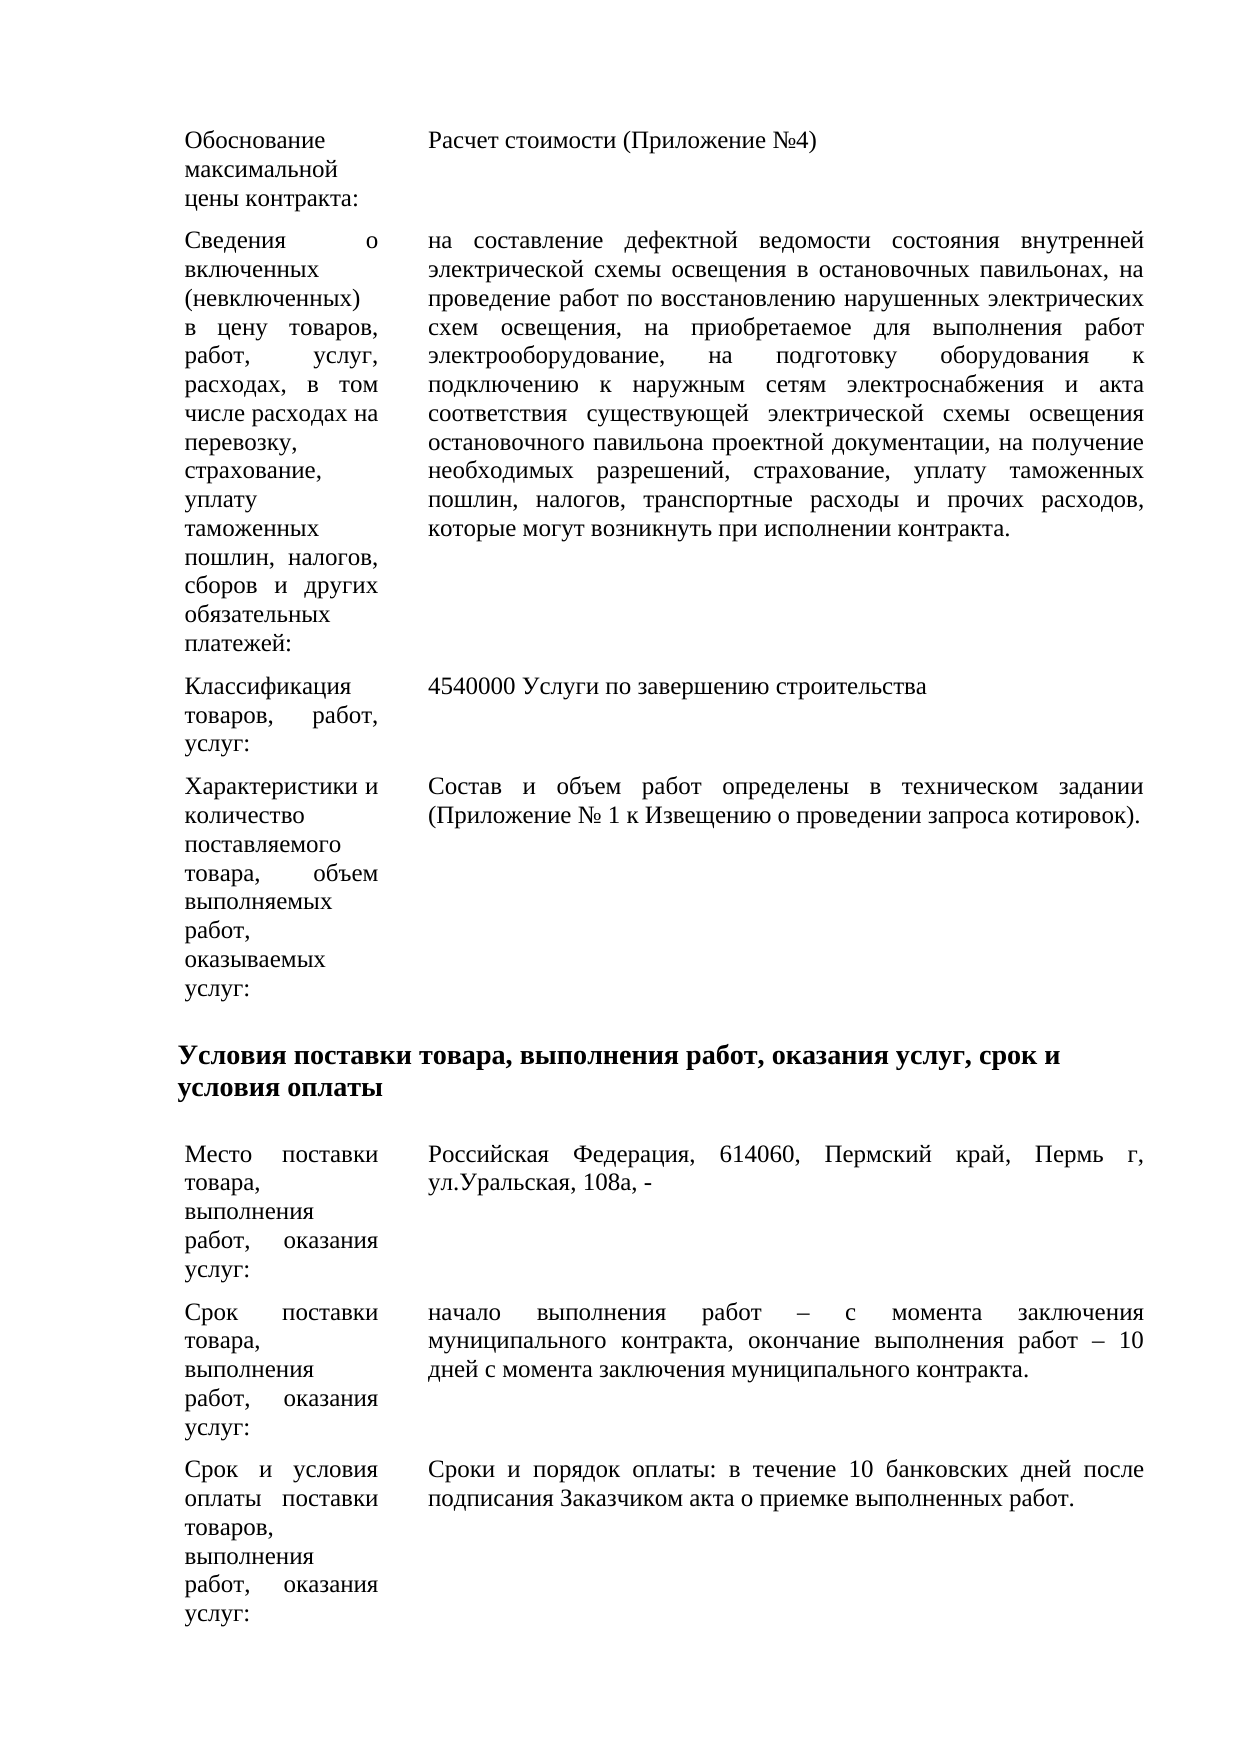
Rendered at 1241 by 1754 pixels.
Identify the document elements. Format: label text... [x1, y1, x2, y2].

table_cell Характеристики и количество поставляемого товара, объем выполняемых работ, оказываемых услуг: [177, 764, 421, 1008]
table_cell Расчет стоимости (Приложение №4) [421, 118, 1152, 218]
table_cell Срок поставки товара, выполнения работ, оказания услуг: [177, 1290, 421, 1447]
table_cell начало выполнения работ – с момента заключения муниципального контракта, окончание выполнения работ – 10 дней с момента заключения муниципального контракта. [421, 1290, 1152, 1447]
table_cell на составление дефектной ведомости состояния внутренней электрической схемы освещения в остановочных павильонах, на проведение работ по восстановлению нарушенных электрических схем освещения, на приобретаемое для выполнения работ электрооборудование, на подготовку оборудования к подключению к наружным сетям электроснабжения и акта соответствия существующей электрической схемы освещения остановочного павильона проектной документации, на получение необходимых разрешений, страхование, уплату таможенных пошлин, налогов, транспортные расходы и прочих расходов, которые могут возникнуть при исполнении контракта. [421, 219, 1152, 664]
table_cell Сроки и порядок оплаты: в течение 10 банковских дней после подписания Заказчиком акта о приемке выполненных работ. [421, 1448, 1152, 1634]
table_header Российская Федерация, 614060, Пермский край, Пермь г, ул.Уральская, 108а, - [421, 1132, 1152, 1289]
table_cell Классификация товаров, работ, услуг: [177, 664, 421, 764]
table_cell Срок и условия оплаты поставки товаров, выполнения работ, оказания услуг: [177, 1448, 421, 1634]
table_cell Состав и объем работ определены в техническом задании (Приложение № 1 к Извещению о проведении запроса котировок). [421, 764, 1152, 1008]
table_cell 4540000 Услуги по завершению строительства [421, 664, 1152, 764]
table_header Место поставки товара, выполнения работ, оказания услуг: [177, 1132, 421, 1289]
text Условия поставки товара, выполнения работ, оказания услуг, срок и условия оплаты [177, 1038, 1152, 1102]
table_cell Сведения о включенных (невключенных) в цену товаров, работ, услуг, расходах, в том числе расходах на перевозку, страхование, уплату таможенных пошлин, налогов, сборов и других обязательных платежей: [177, 219, 421, 664]
table_cell Обоснование максимальной цены контракта: [177, 118, 421, 218]
